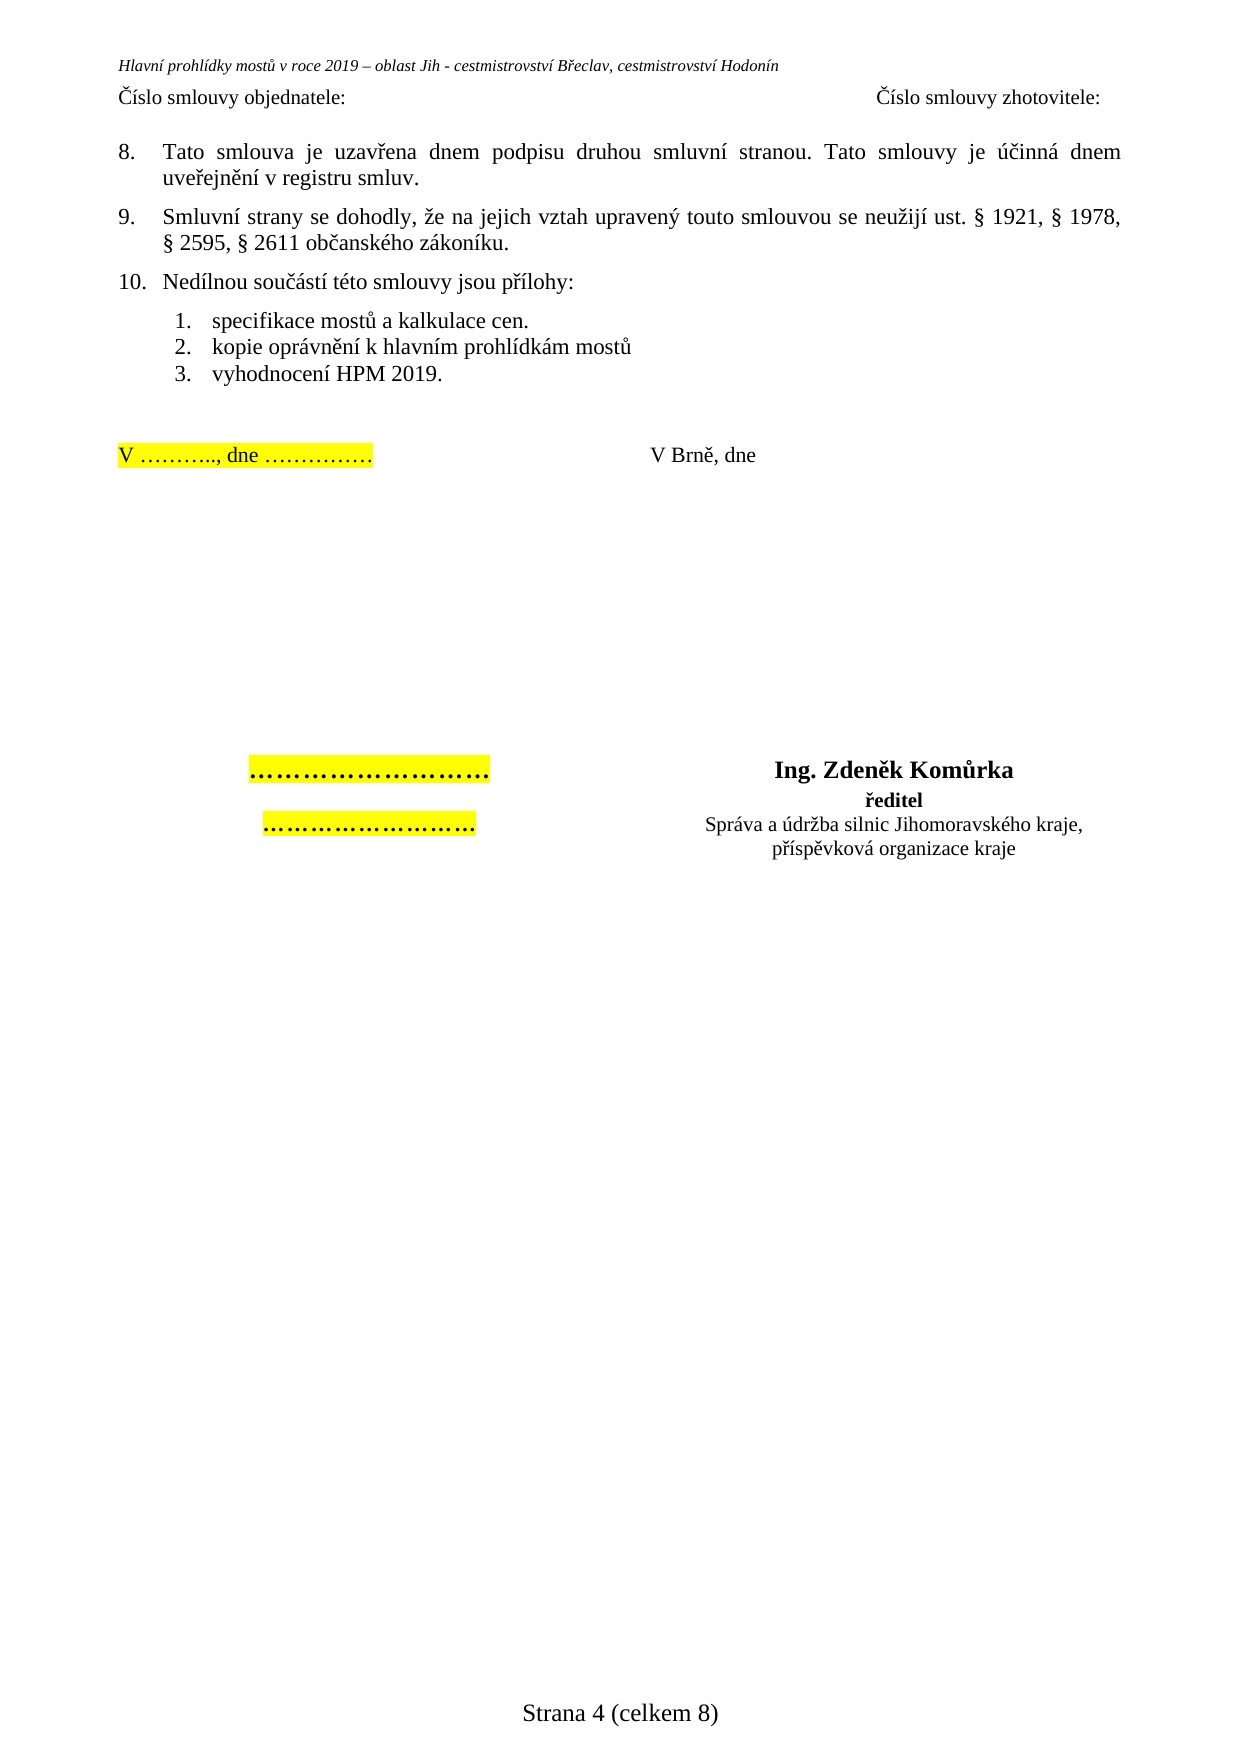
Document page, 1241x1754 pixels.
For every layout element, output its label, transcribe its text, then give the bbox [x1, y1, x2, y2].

table_cell ……………………… [107, 788, 632, 860]
list Nedílnou součástí této smlouvy jsou přílohy: [118, 268, 1122, 294]
list specifikace mostů a kalkulace cen. [174, 307, 1122, 333]
list kopie oprávnění k hlavním prohlídkám mostů [174, 333, 1122, 360]
table_cell ředitel Správa a údržba silnic Jihomoravského kraje, příspěvková organizace kraje [632, 788, 1156, 860]
list Smluvní strany se dohodly, že na jejich vztah upravený touto smlouvou se neužijí ust. § 1921, § 1978, § 2595, § 2611 občanského zákoníku. [118, 203, 1122, 256]
table_header V Brně, dne [639, 392, 1170, 706]
list vyhodnocení HPM 2019. [174, 360, 1122, 386]
table_header ……………………… [107, 751, 632, 788]
table_header V ……….., dne …………… [107, 392, 638, 706]
table_header Ing. Zdeněk Komůrka [632, 751, 1156, 788]
list Tato smlouva je uzavřena dnem podpisu druhou smluvní stranou. Tato smlouvy je účinná dnem uveřejnění v registru smluv. [118, 138, 1122, 190]
